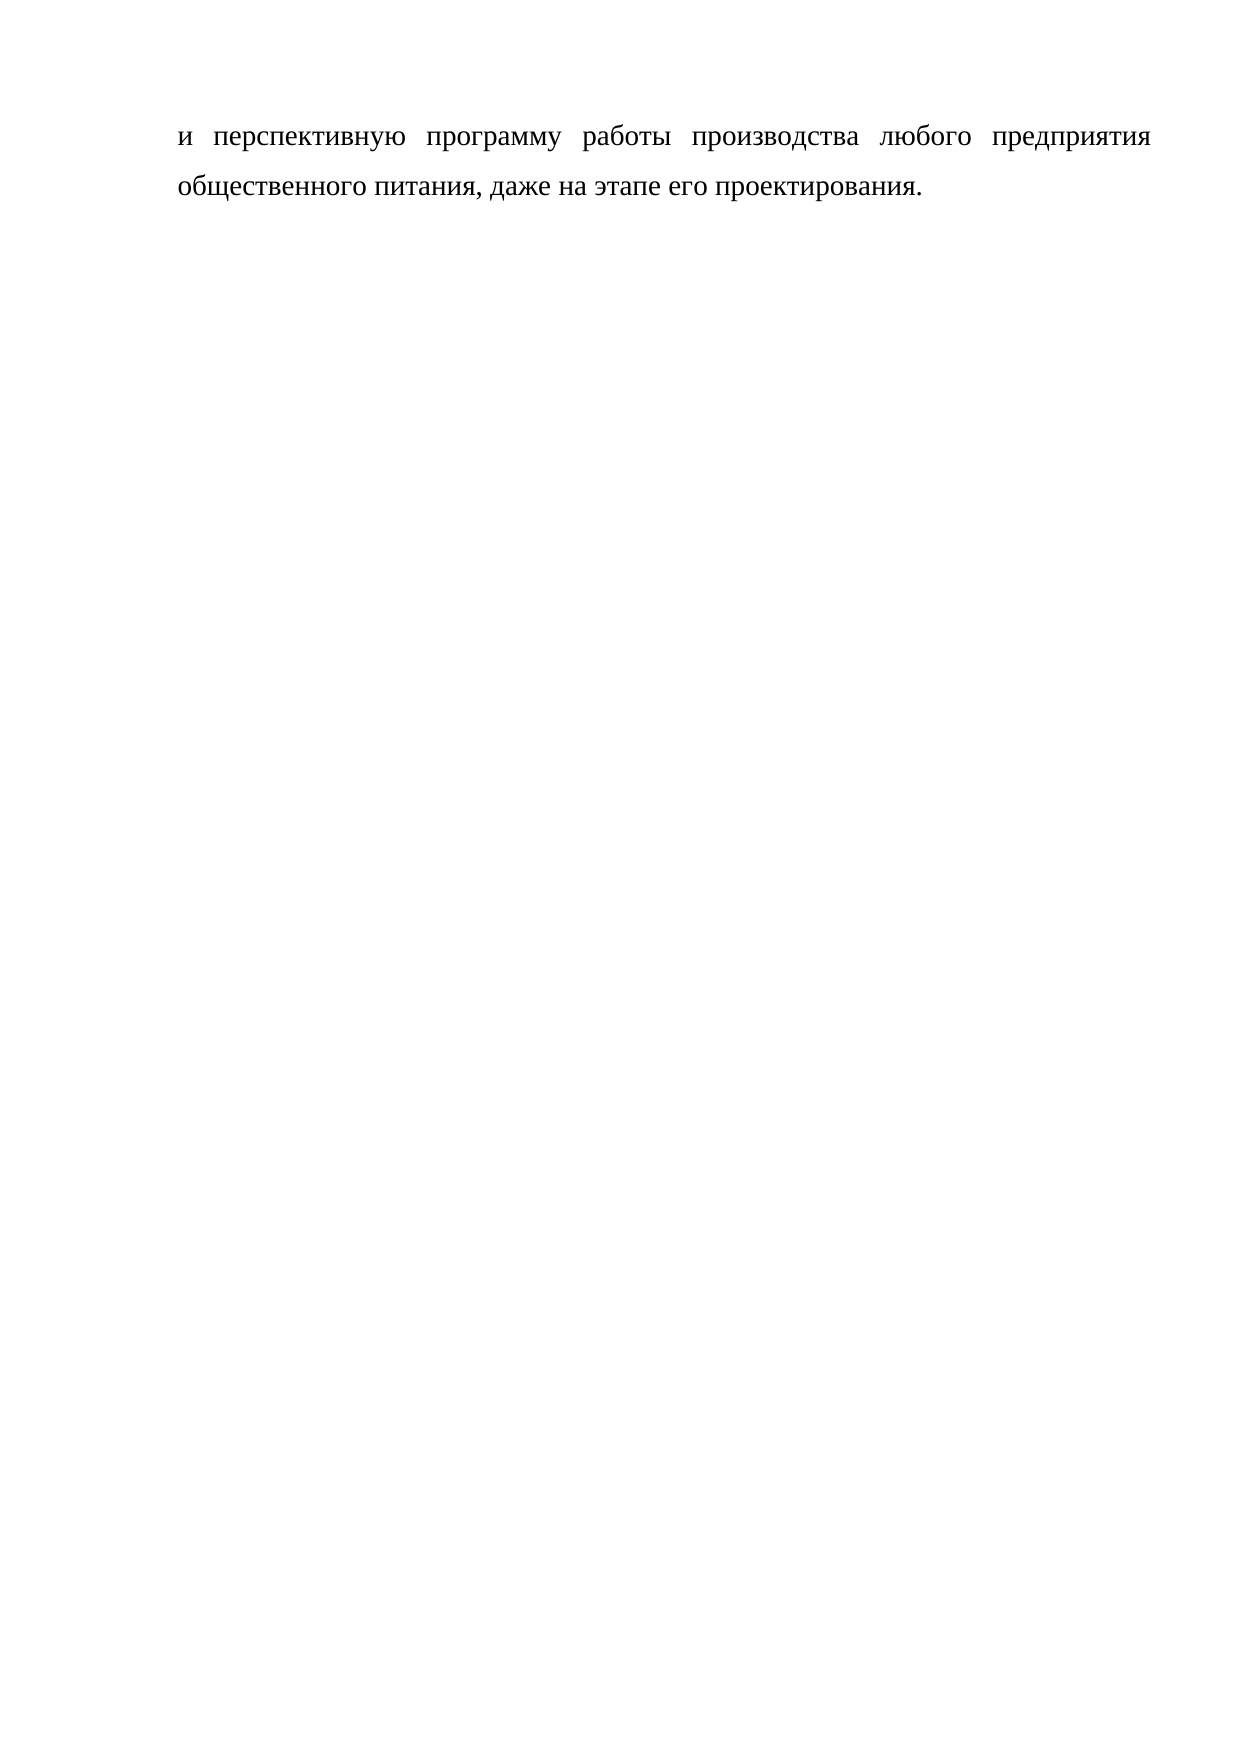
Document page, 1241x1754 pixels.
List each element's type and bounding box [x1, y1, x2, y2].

text [177, 118, 1152, 202]
